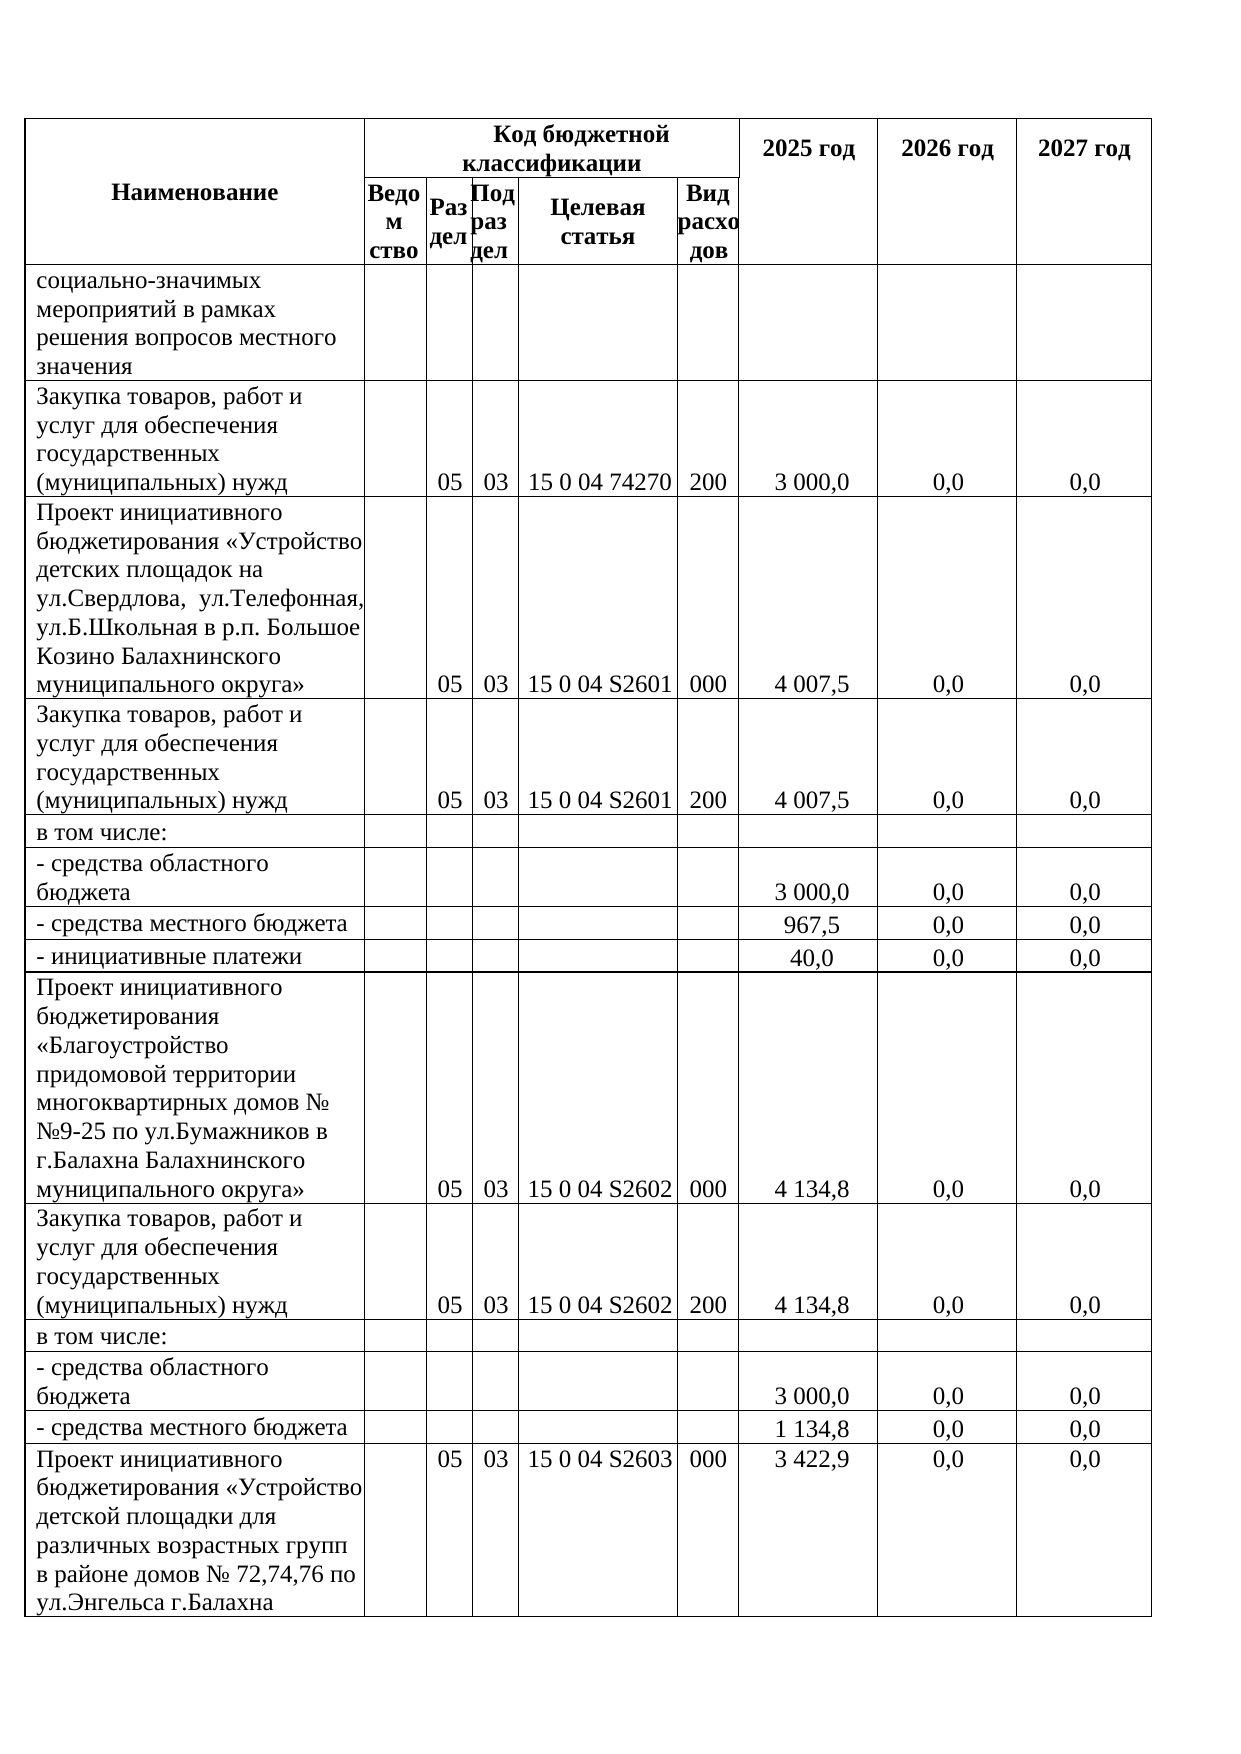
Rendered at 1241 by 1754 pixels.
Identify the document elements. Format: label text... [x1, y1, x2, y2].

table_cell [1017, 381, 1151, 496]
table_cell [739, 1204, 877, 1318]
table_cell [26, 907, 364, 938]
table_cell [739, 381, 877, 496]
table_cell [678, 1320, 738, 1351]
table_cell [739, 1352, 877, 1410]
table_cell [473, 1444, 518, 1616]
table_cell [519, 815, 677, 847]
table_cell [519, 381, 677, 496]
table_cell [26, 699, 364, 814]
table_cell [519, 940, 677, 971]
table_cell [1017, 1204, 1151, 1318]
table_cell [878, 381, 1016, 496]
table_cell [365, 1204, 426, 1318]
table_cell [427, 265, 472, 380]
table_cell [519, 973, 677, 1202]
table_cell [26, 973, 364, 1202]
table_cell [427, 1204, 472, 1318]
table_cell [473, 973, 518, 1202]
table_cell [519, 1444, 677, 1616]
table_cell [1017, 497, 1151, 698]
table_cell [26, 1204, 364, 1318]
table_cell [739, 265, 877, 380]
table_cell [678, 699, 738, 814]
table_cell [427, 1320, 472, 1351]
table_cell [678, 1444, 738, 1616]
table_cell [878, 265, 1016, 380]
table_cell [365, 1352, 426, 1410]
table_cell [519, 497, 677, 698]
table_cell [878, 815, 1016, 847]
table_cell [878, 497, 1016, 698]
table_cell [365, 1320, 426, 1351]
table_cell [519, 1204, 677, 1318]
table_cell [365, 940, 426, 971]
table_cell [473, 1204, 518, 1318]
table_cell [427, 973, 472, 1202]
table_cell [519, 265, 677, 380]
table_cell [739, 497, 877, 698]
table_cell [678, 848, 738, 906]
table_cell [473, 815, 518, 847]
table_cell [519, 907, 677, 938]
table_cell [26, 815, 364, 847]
table_header 2026 год [878, 119, 1016, 177]
table_header Код бюджетной классификации [365, 119, 739, 177]
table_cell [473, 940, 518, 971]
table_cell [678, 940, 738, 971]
table_cell [878, 177, 1016, 264]
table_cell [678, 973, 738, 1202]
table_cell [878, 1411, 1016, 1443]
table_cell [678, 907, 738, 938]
table_cell [1017, 177, 1151, 264]
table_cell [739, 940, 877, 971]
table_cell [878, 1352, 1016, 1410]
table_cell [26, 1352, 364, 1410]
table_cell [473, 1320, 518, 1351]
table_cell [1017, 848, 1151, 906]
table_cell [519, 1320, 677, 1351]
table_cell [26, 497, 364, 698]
table_header 2025 год [740, 119, 877, 177]
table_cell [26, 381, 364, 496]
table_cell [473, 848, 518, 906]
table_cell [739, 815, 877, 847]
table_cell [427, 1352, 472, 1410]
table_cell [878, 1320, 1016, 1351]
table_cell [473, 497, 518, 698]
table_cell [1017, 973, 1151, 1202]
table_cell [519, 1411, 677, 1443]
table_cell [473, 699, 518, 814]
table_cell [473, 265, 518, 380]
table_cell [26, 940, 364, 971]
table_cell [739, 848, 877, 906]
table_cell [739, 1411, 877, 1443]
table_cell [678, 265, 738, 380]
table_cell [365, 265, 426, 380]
table_cell Ведом ство [365, 178, 426, 264]
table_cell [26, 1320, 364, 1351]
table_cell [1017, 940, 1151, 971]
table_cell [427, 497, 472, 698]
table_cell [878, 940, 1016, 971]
table_cell Под раз дел [473, 178, 518, 264]
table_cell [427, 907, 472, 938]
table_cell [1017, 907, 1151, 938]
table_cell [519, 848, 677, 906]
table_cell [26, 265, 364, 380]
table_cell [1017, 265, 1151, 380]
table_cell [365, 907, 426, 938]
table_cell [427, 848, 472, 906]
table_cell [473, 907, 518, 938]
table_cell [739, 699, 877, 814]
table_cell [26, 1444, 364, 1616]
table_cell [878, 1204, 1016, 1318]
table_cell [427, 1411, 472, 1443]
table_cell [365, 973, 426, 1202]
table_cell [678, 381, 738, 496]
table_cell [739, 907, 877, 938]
table_header Наименование [26, 119, 364, 264]
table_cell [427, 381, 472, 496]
table_cell [739, 177, 877, 264]
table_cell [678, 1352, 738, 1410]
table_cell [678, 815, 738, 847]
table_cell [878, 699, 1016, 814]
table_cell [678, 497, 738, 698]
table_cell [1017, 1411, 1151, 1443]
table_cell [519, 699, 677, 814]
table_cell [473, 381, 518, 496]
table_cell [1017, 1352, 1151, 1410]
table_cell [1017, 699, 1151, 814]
table_cell Раз дел [427, 178, 472, 264]
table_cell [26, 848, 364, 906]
table_cell Целевая статья [519, 178, 677, 264]
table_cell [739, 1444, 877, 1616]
table_cell Вид расходов [678, 178, 738, 264]
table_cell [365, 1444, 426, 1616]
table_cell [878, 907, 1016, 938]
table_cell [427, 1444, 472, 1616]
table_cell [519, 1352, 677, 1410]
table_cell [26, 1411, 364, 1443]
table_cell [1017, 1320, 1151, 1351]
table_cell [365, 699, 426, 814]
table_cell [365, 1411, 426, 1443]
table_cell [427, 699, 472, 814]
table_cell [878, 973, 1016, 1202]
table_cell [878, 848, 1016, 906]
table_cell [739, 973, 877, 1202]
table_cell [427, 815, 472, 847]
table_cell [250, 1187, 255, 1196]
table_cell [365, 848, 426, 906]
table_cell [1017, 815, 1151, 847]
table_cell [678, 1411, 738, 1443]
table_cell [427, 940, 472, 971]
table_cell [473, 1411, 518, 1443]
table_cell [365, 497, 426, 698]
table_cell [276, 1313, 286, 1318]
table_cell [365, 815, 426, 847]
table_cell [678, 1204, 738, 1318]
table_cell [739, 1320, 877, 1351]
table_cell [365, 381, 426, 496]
table_header 2027 год [1017, 119, 1151, 177]
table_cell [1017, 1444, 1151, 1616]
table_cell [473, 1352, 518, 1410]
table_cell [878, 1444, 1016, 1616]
